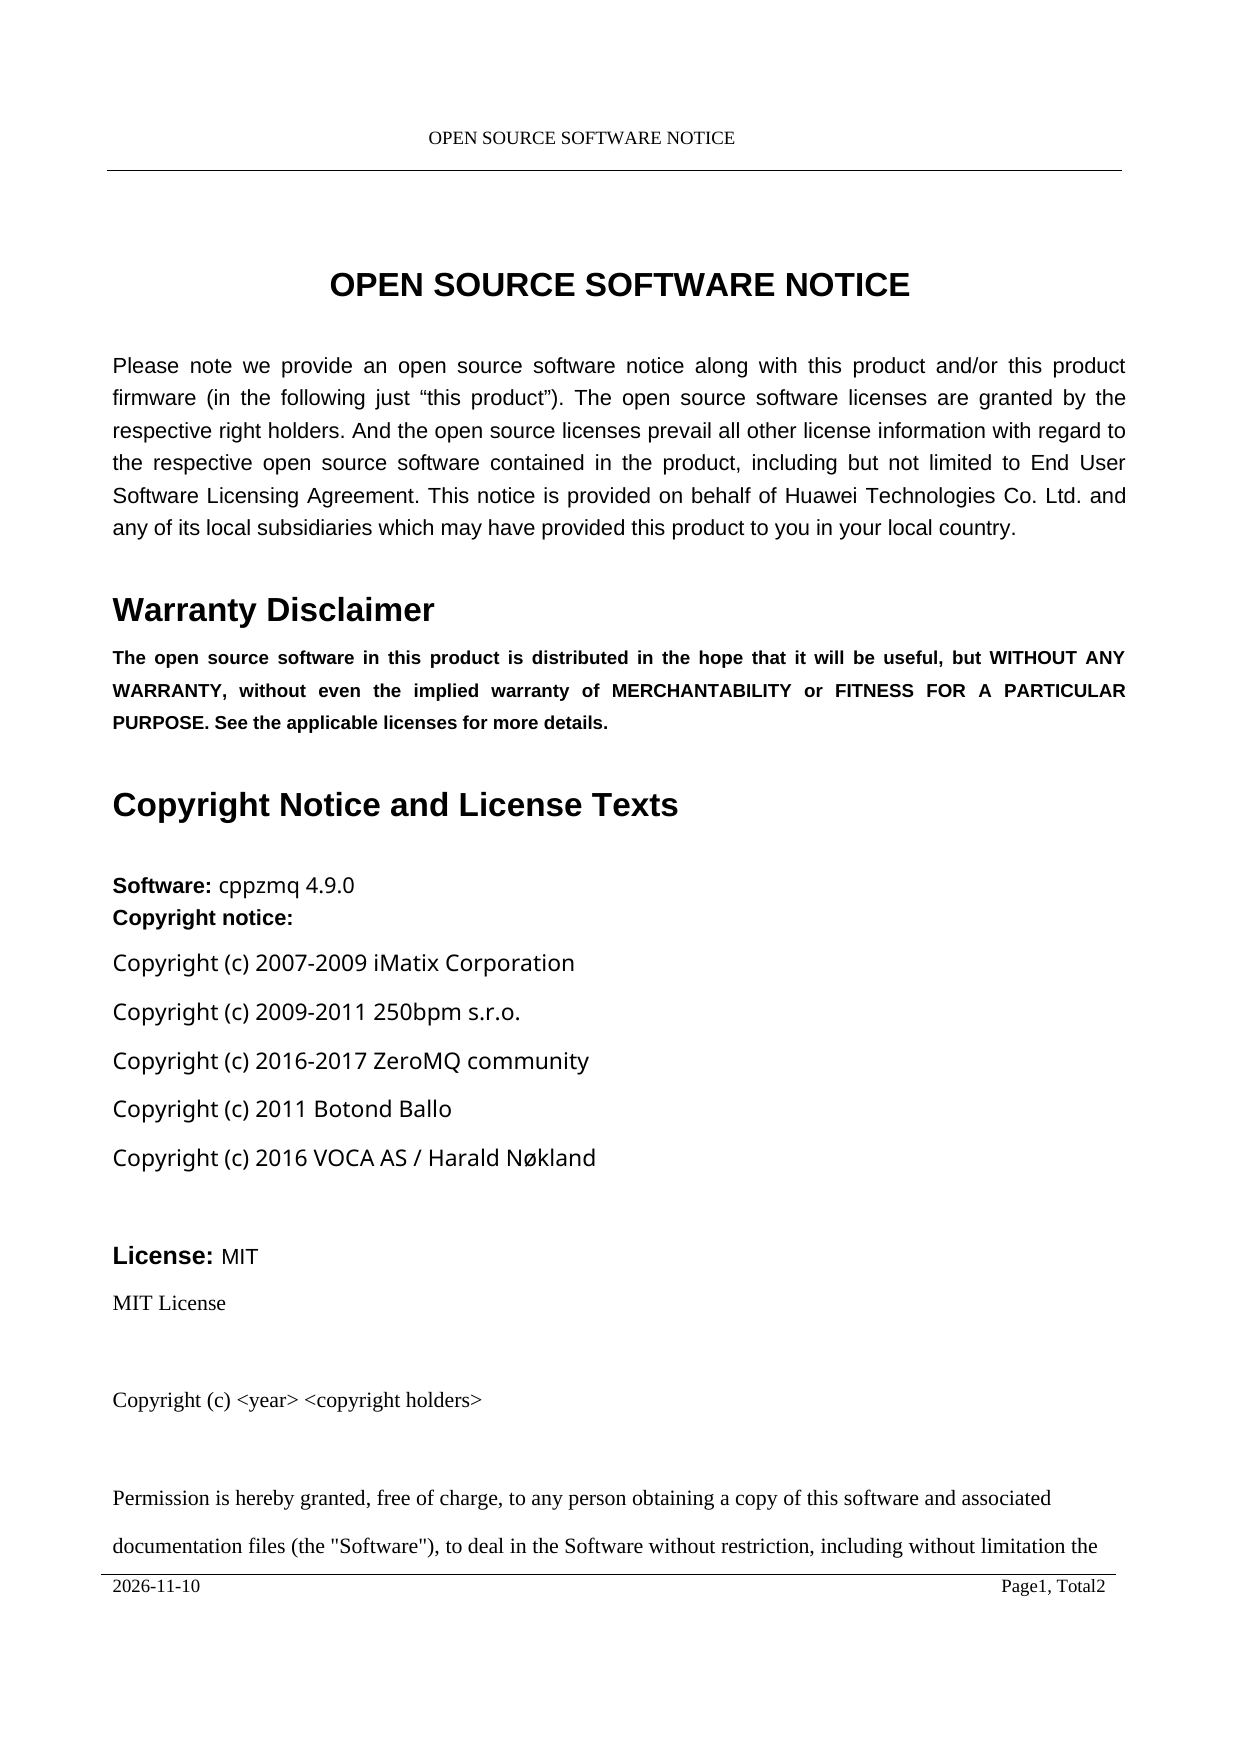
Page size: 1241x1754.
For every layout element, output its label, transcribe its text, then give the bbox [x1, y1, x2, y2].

text The open source software in this product is distributed in the hope that it will be useful, but WITHOUT ANY WARRANTY, without even the implied warranty of MERCHANTABILITY or FITNESS FOR A PARTICULAR PURPOSE. See the applicable licenses for more details. [112, 641, 1128, 739]
text Copyright notice: [112, 901, 1128, 934]
text Warranty Disclaimer [112, 576, 1128, 641]
text Please note we provide an open source software notice along with this product and/or this product firmware (in the following just “this product”). The open source software licenses are granted by the respective right holders. And the open source licenses prevail all other license information with regard to the respective open source software contained in the product, including but not limited to End User Software Licensing Agreement. This notice is provided on behalf of Huawei Technologies Co. Ltd. and any of its local subsidiaries which may have provided this product to you in your local country. [112, 349, 1128, 544]
text License: MIT [112, 1239, 1128, 1272]
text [112, 1286, 1128, 1562]
text Software: cppzmq 4.9.0 [112, 869, 1128, 901]
text OPEN SOURCE SOFTWARE NOTICE [112, 251, 1128, 316]
text Copyright (c) 2007-2009 iMatix Corporation Copyright (c) 2009-2011 250bpm s.r.o. Copyright (c) 2016-2017 ZeroMQ community Copyright (c) 2011 Botond Ballo Copyright (c) 2016 VOCA AS / Harald Nøkland [112, 947, 1128, 1223]
text Copyright Notice and License Texts [112, 771, 1128, 836]
